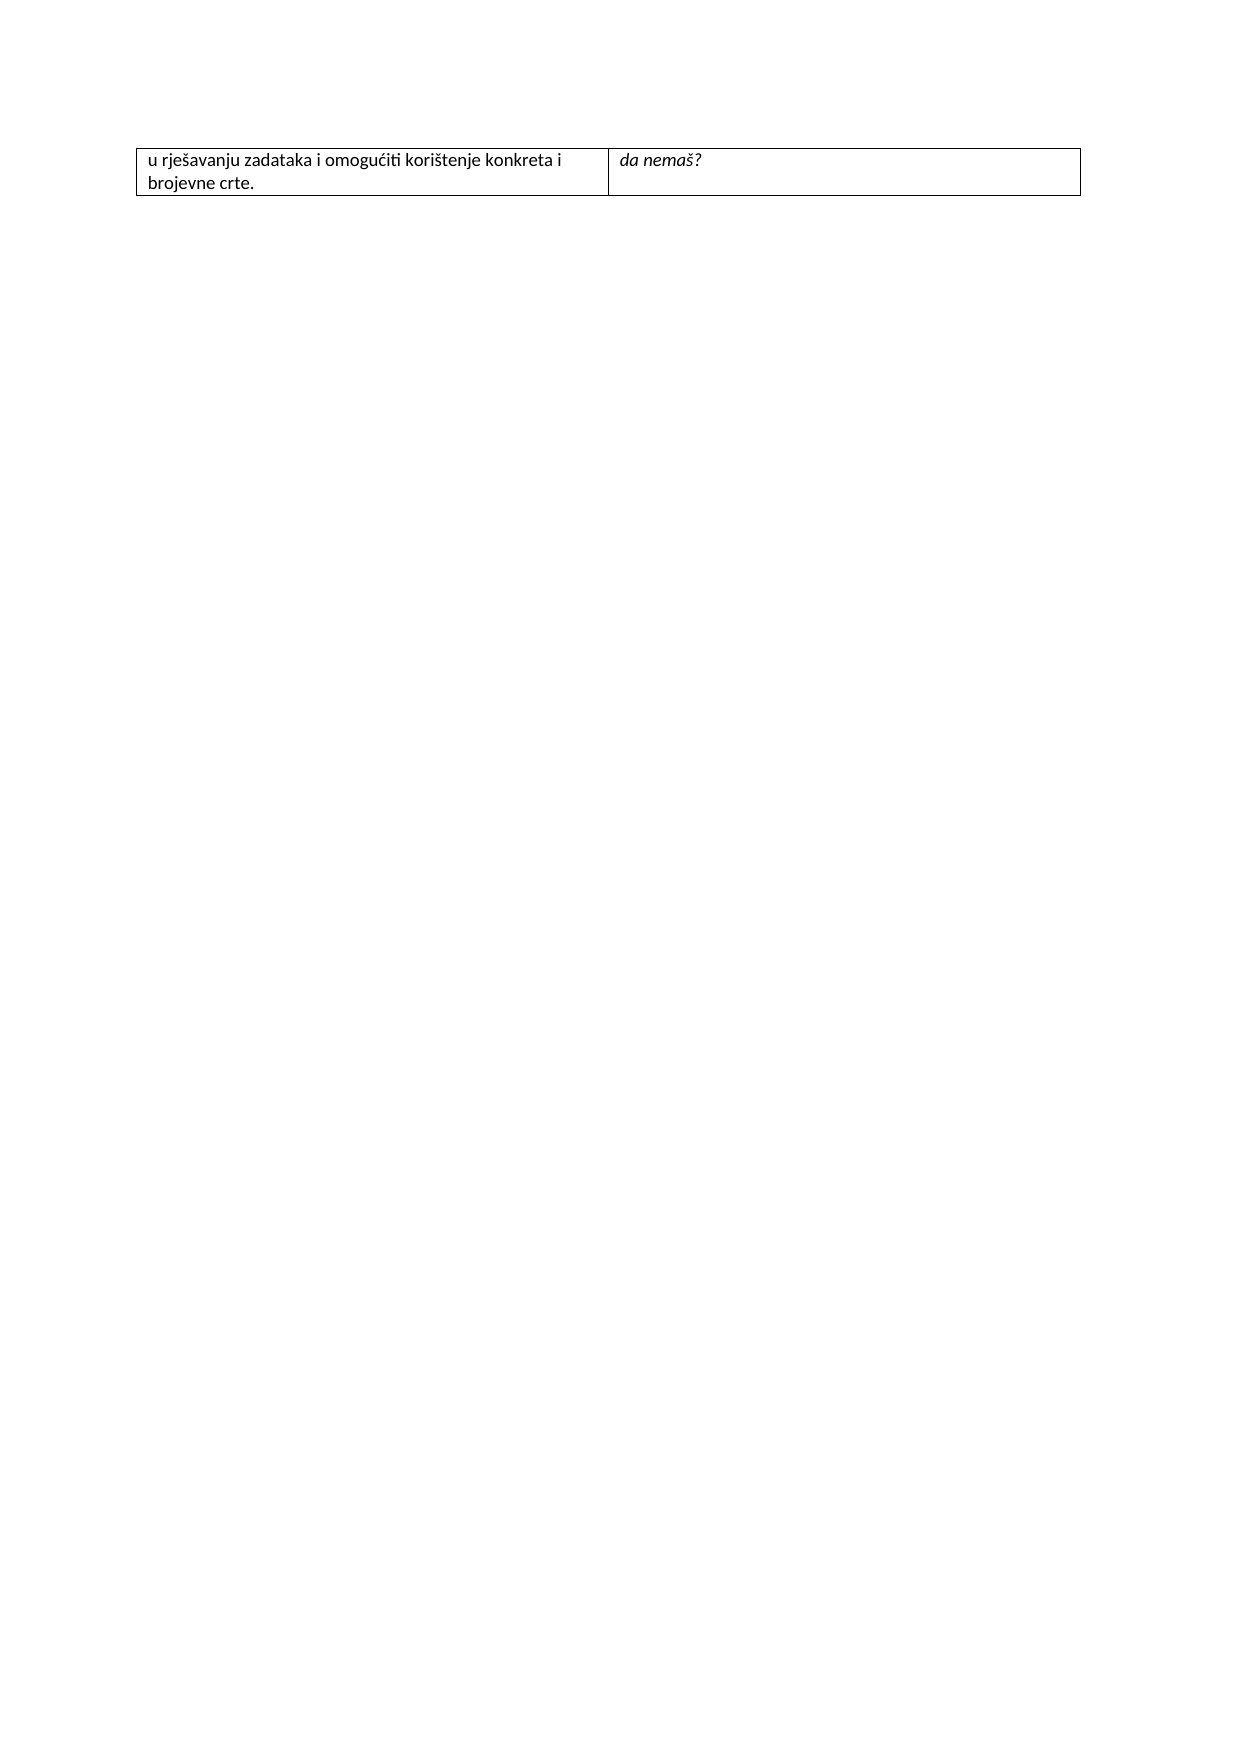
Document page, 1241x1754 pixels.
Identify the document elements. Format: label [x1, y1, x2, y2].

table_cell [137, 149, 608, 194]
table_cell [609, 149, 1080, 194]
